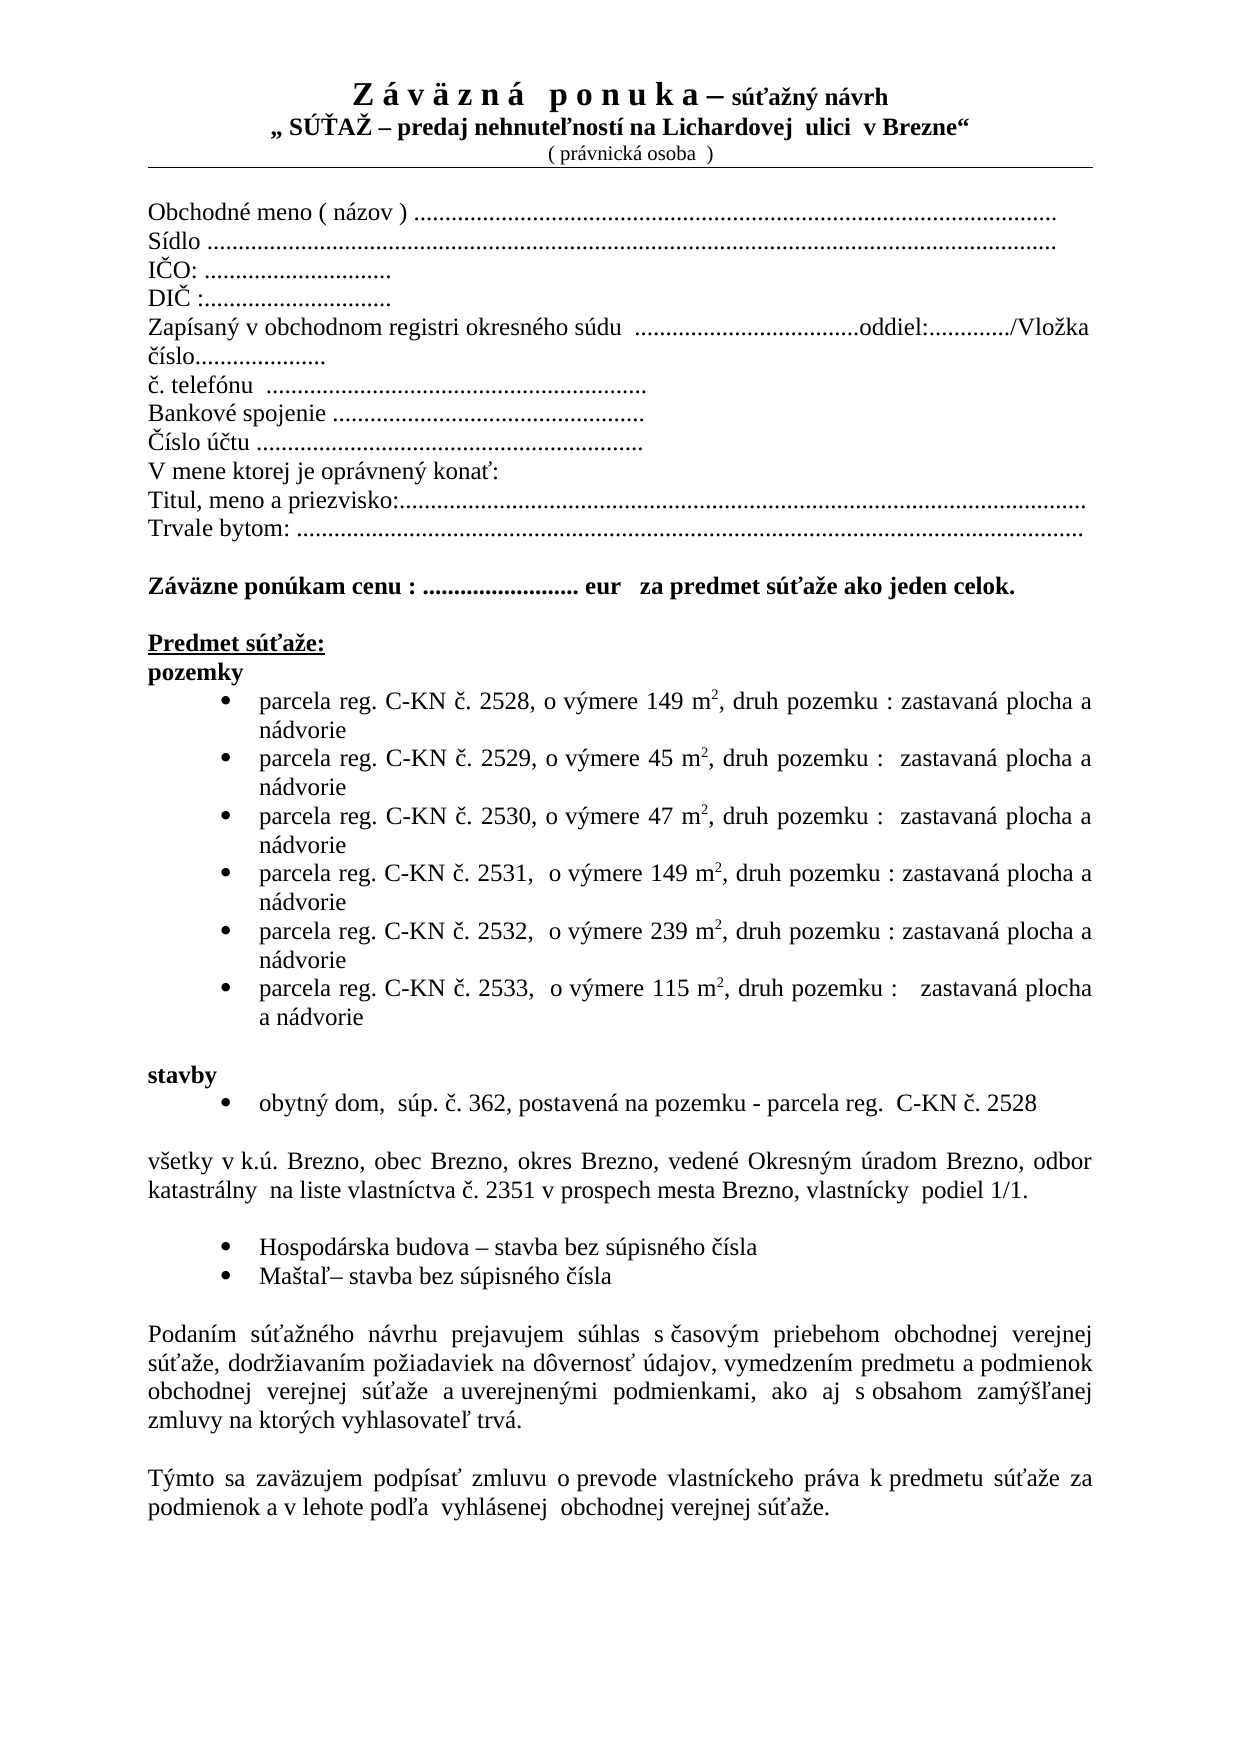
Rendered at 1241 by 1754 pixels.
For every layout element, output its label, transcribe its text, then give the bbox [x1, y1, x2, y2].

text DIČ :.............................. [148, 283, 1093, 312]
list parcela reg. C-KN č. 2528, o výmere 149 m2, druh pozemku : zastavaná plocha a nádvorie [221, 686, 1093, 743]
text Záväzne ponúkam cenu : ......................... eur za predmet súťaže ako jeden celok. [148, 571, 1093, 600]
text č. telefónu ............................................................. [148, 370, 1093, 398]
list parcela reg. C-KN č. 2532, o výmere 239 m2, druh pozemku : zastavaná plocha a nádvorie [221, 916, 1093, 973]
text IČO: .............................. [148, 255, 1093, 283]
list Hospodárska budova – stavba bez súpisného čísla [221, 1232, 1093, 1261]
text Sídlo ........................................................................................................................................ [148, 226, 1093, 255]
text Zapísaný v obchodnom registri okresného súdu ....................................oddiel:............./Vložka číslo..................... [148, 312, 1093, 370]
text Číslo účtu .............................................................. [148, 427, 1093, 456]
list obytný dom, súp. č. 362, postavená na pozemku - parcela reg. C-KN č. 2528 [221, 1088, 1093, 1117]
list parcela reg. C-KN č. 2529, o výmere 45 m2, druh pozemku : zastavaná plocha a nádvorie [221, 743, 1093, 801]
list parcela reg. C-KN č. 2531, o výmere 149 m2, druh pozemku : zastavaná plocha a nádvorie [221, 858, 1093, 916]
text Podaním súťažného návrhu prejavujem súhlas s časovým priebehom obchodnej verejnej súťaže, dodržiavaním požiadaviek na dôvernosť údajov, vymedzením predmetu a podmienok obchodnej verejnej súťaže a uverejnenými podmienkami, ako aj s obsahom zamýšľanej zmluvy na ktorých vyhlasovateľ trvá. [148, 1319, 1093, 1434]
text stavby [148, 1060, 1093, 1088]
text Bankové spojenie .................................................. [148, 398, 1093, 427]
list parcela reg. C-KN č. 2530, o výmere 47 m2, druh pozemku : zastavaná plocha a nádvorie [221, 801, 1093, 858]
text Obchodné meno ( názov ) ....................................................................................................... [148, 197, 1093, 226]
text V mene ktorej je oprávnený konať: [148, 456, 1093, 485]
text pozemky [148, 657, 1093, 686]
list Maštaľ– stavba bez súpisného čísla [221, 1261, 1093, 1290]
text všetky v k.ú. Brezno, obec Brezno, okres Brezno, vedené Okresným úradom Brezno, odbor katastrálny na liste vlastníctva č. 2351 v prospech mesta Brezno, vlastnícky podiel 1/1. [148, 1146, 1093, 1203]
text Týmto sa zaväzujem podpísať zmluvu o prevode vlastníckeho práva k predmetu súťaže za podmienok a v lehote podľa vyhlásenej obchodnej verejnej súťaže. [148, 1463, 1093, 1521]
text Titul, meno a priezvisko:.............................................................................................................. [148, 485, 1093, 513]
list parcela reg. C-KN č. 2533, o výmere 115 m2, druh pozemku : zastavaná plocha a nádvorie [221, 973, 1093, 1031]
text Trvale bytom: .............................................................................................................................. [148, 513, 1093, 542]
text Predmet súťaže: [148, 628, 1093, 657]
